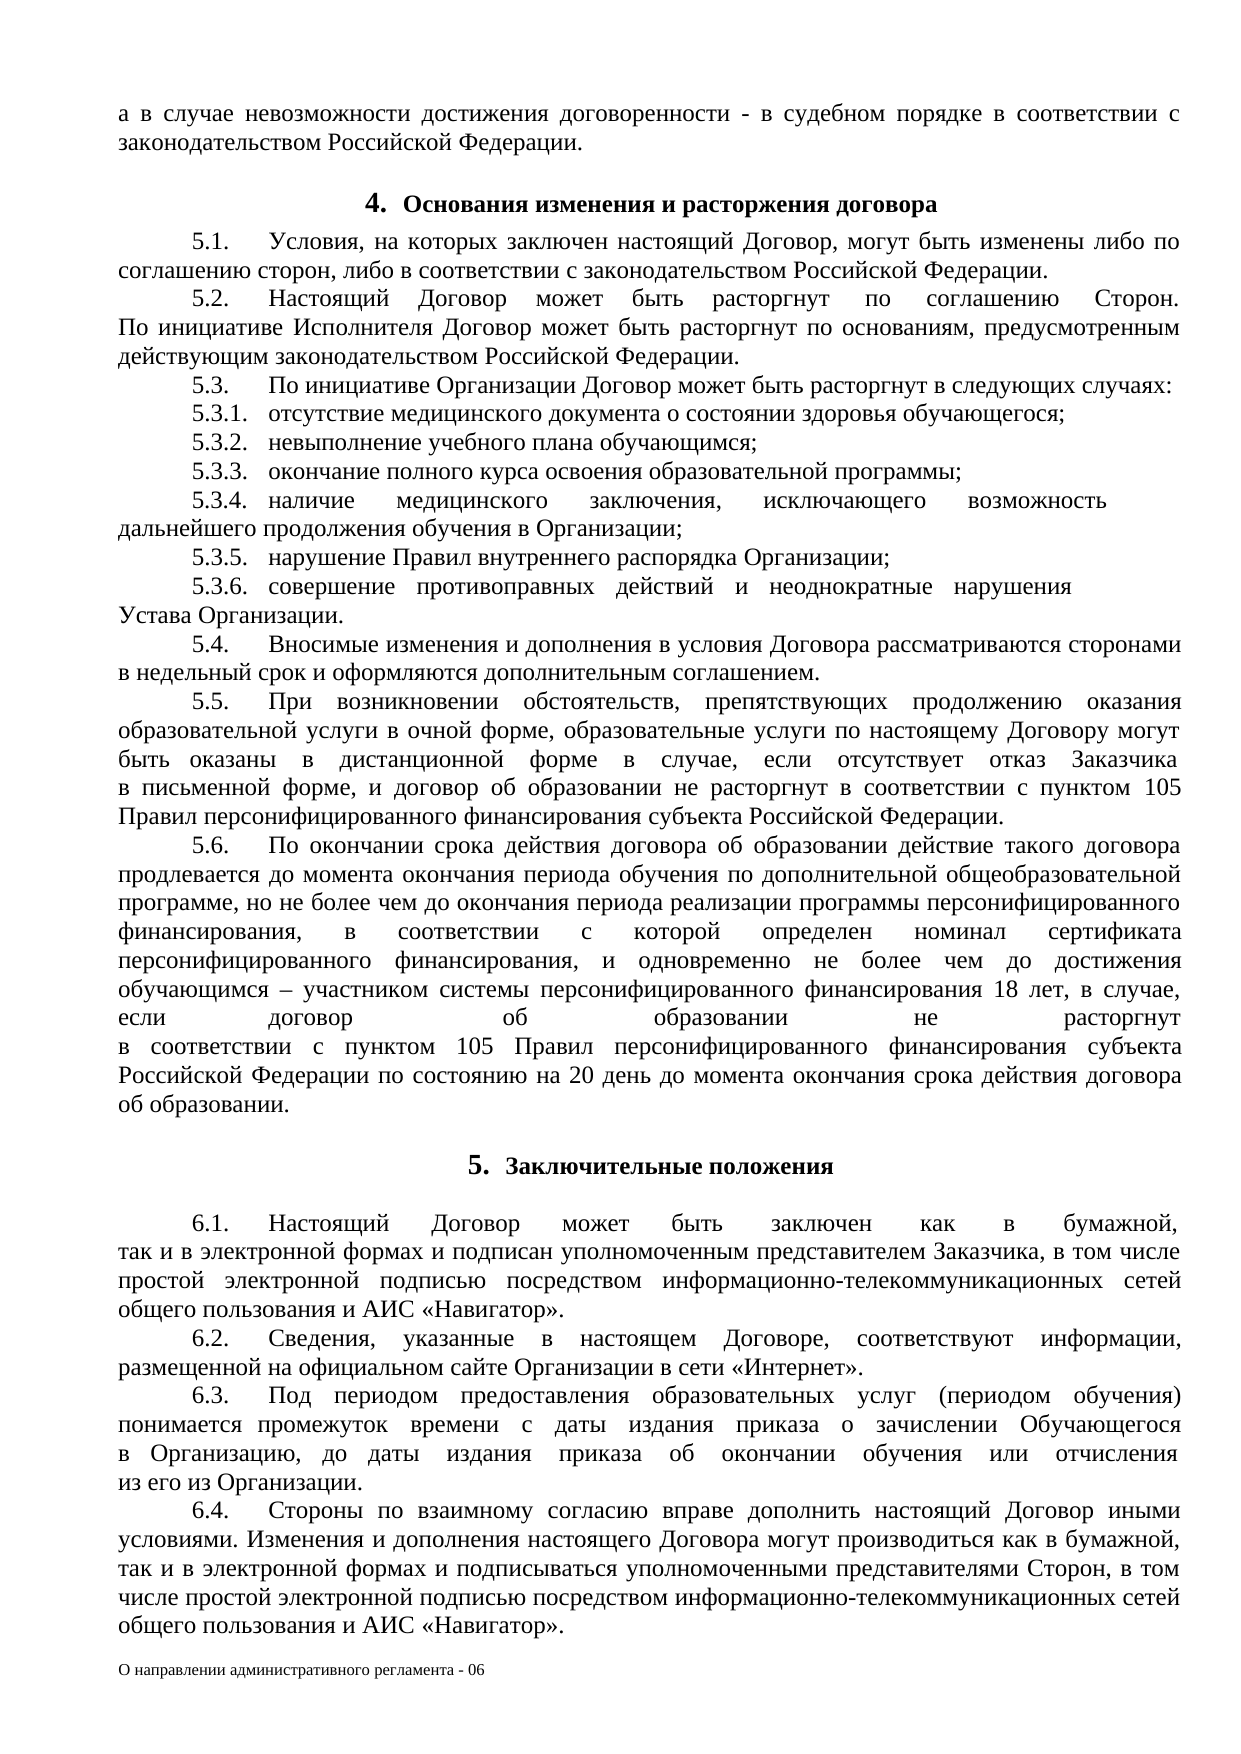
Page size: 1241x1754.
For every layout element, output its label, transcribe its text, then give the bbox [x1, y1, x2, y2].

list По инициативе Организации Договор может быть расторгнут в следующих случаях: [192, 370, 1201, 398]
list Под периодом предоставления образовательных услуг (периодом обучения) понимается промежуток времени с даты издания приказа о зачислении Обучающегося в Организацию, до даты издания приказа об окончании обучения или отчисления из его из Организации. [118, 1380, 1181, 1495]
list Сведения, указанные в настоящем Договоре, соответствуют информации, размещенной на официальном сайте Организации в сети «Интернет». [118, 1323, 1182, 1380]
list Вносимые изменения и дополнения в условия Договора рассматриваются сторонами в недельный срок и оформляются дополнительным соглашением. [118, 629, 1182, 686]
list отсутствие медицинского документа о состоянии здоровья обучающегося; [192, 398, 1201, 427]
list невыполнение учебного плана обучающимся; [192, 427, 1201, 456]
list По окончании срока действия договора об образовании действие такого договора продлевается до момента окончания периода обучения по дополнительной общеобразовательной программе, но не более чем до окончания периода реализации программы персонифицированного финансирования, в соответствии с которой определен номинал сертификата персонифицированного финансирования, и одновременно не более чем до достижения обучающимся – участником системы персонифицированного финансирования 18 лет, в случае, если договор об образовании не расторгнут в соответствии с пунктом 105 Правил персонифицированного финансирования субъекта Российской Федерации по состоянию на 20 день до момента окончания срока действия договора об образовании. [118, 830, 1182, 1117]
list окончание полного курса освоения образовательной программы; [192, 456, 1201, 485]
list наличие медицинского заключения, исключающего возможность дальнейшего продолжения обучения в Организации; [118, 485, 1107, 542]
list Стороны по взаимному согласию вправе дополнить настоящий Договор иными условиями. Изменения и дополнения настоящего Договора могут производиться как в бумажной, так и в электронной формах и подписываться уполномоченными представителями Сторон, в том числе простой электронной подписью посредством информационно-телекоммуникационных сетей общего пользования и АИС «Навигатор». [118, 1495, 1181, 1639]
list Настоящий Договор может быть расторгнут по соглашению Сторон. По инициативе Исполнителя Договор может быть расторгнут по основаниям, предусмотренным действующим законодательством Российской Федерации. [118, 283, 1181, 370]
list Условия, на которых заключен настоящий Договор, могут быть изменены либо по соглашению сторон, либо в соответствии с законодательством Российской Федерации. [118, 226, 1181, 283]
subtitle Заключительные положения [468, 1147, 1201, 1180]
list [118, 98, 1182, 155]
list нарушение Правил внутреннего распорядка Организации; [192, 542, 1201, 571]
subtitle Основания изменения и расторжения договора [365, 185, 1201, 218]
list совершение противоправных действий и неоднократные нарушения Устава Организации. [118, 571, 1072, 628]
list Настоящий Договор может быть заключен как в бумажной, так и в электронной формах и подписан уполномоченным представителем Заказчика, в том числе простой электронной подписью посредством информационно-телекоммуникационных сетей общего пользования и АИС «Навигатор». [118, 1208, 1181, 1323]
list При возникновении обстоятельств, препятствующих продолжению оказания образовательной услуги в очной форме, образовательные услуги по настоящему Договору могут быть оказаны в дистанционной форме в случае, если отсутствует отказ Заказчика в письменной форме, и договор об образовании не расторгнут в соответствии с пунктом 105 Правил персонифицированного финансирования субъекта Российской Федерации. [118, 686, 1181, 830]
